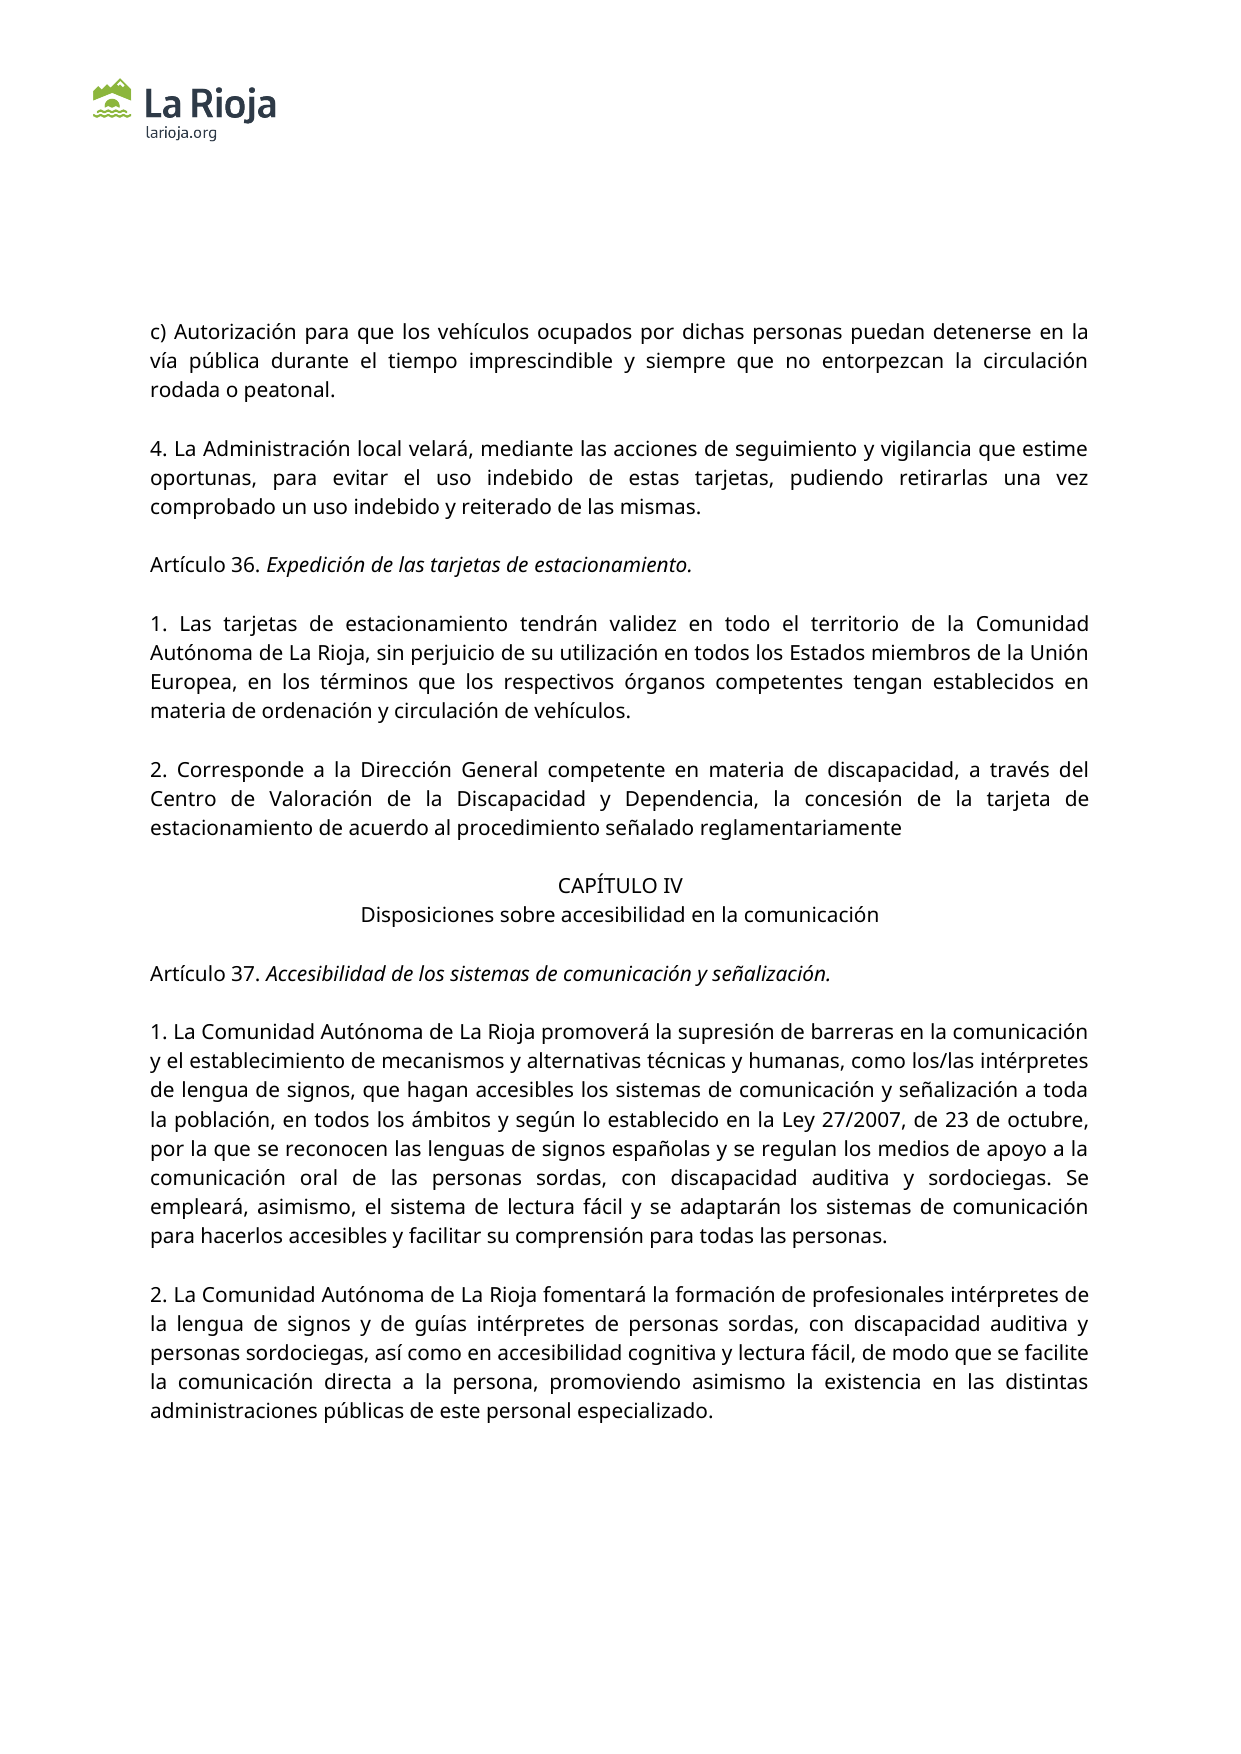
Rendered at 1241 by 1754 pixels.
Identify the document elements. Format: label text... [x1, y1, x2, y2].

text 1. Las tarjetas de estacionamiento tendrán validez en todo el territorio de la Comunidad Autónoma de La Rioja, sin perjuicio de su utilización en todos los Estados miembros de la Unión Europea, en los términos que los respectivos órganos competentes tengan establecidos en materia de ordenación y circulación de vehículos. [150, 608, 1090, 724]
text Disposiciones sobre accesibilidad en la comunicación [150, 899, 1090, 929]
text CAPÍTULO IV [150, 870, 1090, 899]
text Artículo 36. Expedición de las tarjetas de estacionamiento. [150, 549, 1090, 579]
text Artículo 37. Accesibilidad de los sistemas de comunicación y señalización. [150, 958, 1090, 987]
text 1. La Comunidad Autónoma de La Rioja promoverá la supresión de barreras en la comunicación y el establecimiento de mecanismos y alternativas técnicas y humanas, como los/las intérpretes de lengua de signos, que hagan accesibles los sistemas de comunicación y señalización a toda la población, en todos los ámbitos y según lo establecido en la Ley 27/2007, de 23 de octubre, por la que se reconocen las lenguas de signos españolas y se regulan los medios de apoyo a la comunicación oral de las personas sordas, con discapacidad auditiva y sordociegas. Se empleará, asimismo, el sistema de lectura fácil y se adaptarán los sistemas de comunicación para hacerlos accesibles y facilitar su comprensión para todas las personas. [150, 1016, 1090, 1249]
picture [0, 0, 1241, 237]
text 4. La Administración local velará, mediante las acciones de seguimiento y vigilancia que estime oportunas, para evitar el uso indebido de estas tarjetas, pudiendo retirarlas una vez comprobado un uso indebido y reiterado de las mismas. [150, 433, 1090, 520]
text c) Autorización para que los vehículos ocupados por dichas personas puedan detenerse en la vía pública durante el tiempo imprescindible y siempre que no entorpezcan la circulación rodada o peatonal. [150, 316, 1090, 404]
text 2. La Comunidad Autónoma de La Rioja fomentará la formación de profesionales intérpretes de la lengua de signos y de guías intérpretes de personas sordas, con discapacidad auditiva y personas sordociegas, así como en accesibilidad cognitiva y lectura fácil, de modo que se facilite la comunicación directa a la persona, promoviendo asimismo la existencia en las distintas administraciones públicas de este personal especializado. [150, 1279, 1090, 1424]
text 2. Corresponde a la Dirección General competente en materia de discapacidad, a través del Centro de Valoración de la Discapacidad y Dependencia, la concesión de la tarjeta de estacionamiento de acuerdo al procedimiento señalado reglamentariamente [150, 754, 1090, 841]
